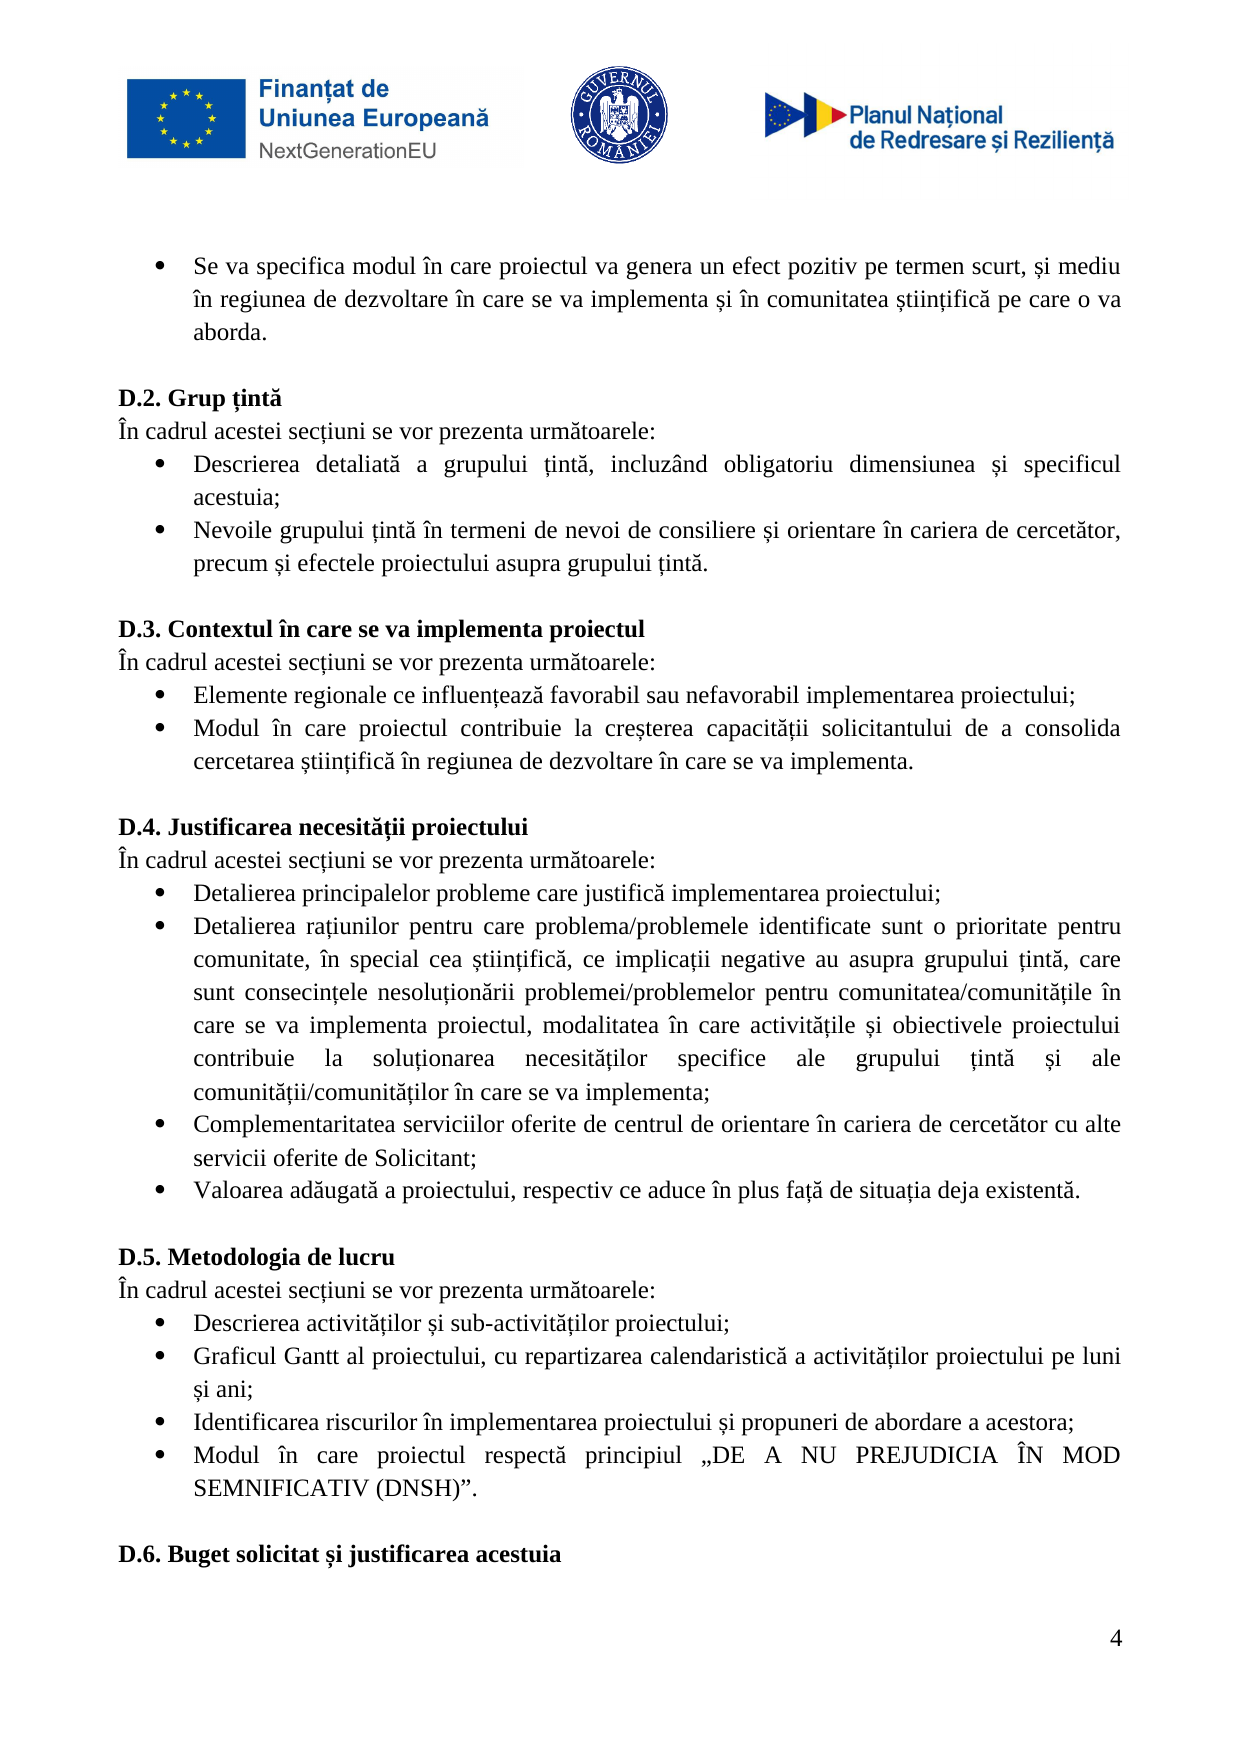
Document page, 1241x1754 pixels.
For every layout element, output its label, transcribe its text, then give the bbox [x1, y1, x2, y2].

text În cadrul acestei secțiuni se vor prezenta următoarele: [118, 1275, 1122, 1303]
text D.3. Contextul în care se va implementa proiectul [118, 614, 1122, 643]
picture [565, 61, 675, 165]
list Elemente regionale ce influențează favorabil sau nefavorabil implementarea proiectului; [156, 680, 1122, 709]
text D.4. Justificarea necesității proiectului [118, 812, 1122, 841]
text D.6. Buget solicitat și justificarea acestuia [118, 1539, 1122, 1568]
list Modul în care proiectul respectă principiul „DE A NU PREJUDICIA ÎN MOD SEMNIFICATIV (DNSH)”. [156, 1440, 1122, 1502]
picture [750, 43, 1129, 200]
text În cadrul acestei secțiuni se vor prezenta următoarele: [118, 845, 1122, 874]
text D.2. Grup țintă [118, 383, 1122, 412]
list Modul în care proiectul contribuie la creșterea capacității solicitantului de a consolida cercetarea științifică în regiunea de dezvoltare în care se va implementa. [156, 713, 1122, 775]
text În cadrul acestei secțiuni se vor prezenta următoarele: [118, 416, 1122, 445]
list Se va specifica modul în care proiectul va genera un efect pozitiv pe termen scurt, și mediu în regiunea de dezvoltare în care se va implementa și în comunitatea științifică pe care o va aborda. [156, 251, 1122, 346]
list Identificarea riscurilor în implementarea proiectului și propuneri de abordare a acestora; [156, 1407, 1122, 1436]
list Descrierea activităților și sub-activităților proiectului; [156, 1308, 1122, 1336]
list Descrierea detaliată a grupului țintă, incluzând obligatoriu dimensiunea și specificul acestuia; [156, 449, 1122, 511]
list Detalierea rațiunilor pentru care problema/problemele identificate sunt o prioritate pentru comunitate, în special cea științifică, ce implicații negative au asupra grupului țintă, care sunt consecințele nesoluționării problemei/problemelor pentru comunitatea/comunitățile în care se va implementa proiectul, modalitatea în care activitățile și obiectivele proiectului contribuie la soluționarea necesităților specifice ale grupului țintă și ale comunității/comunităților în care se va implementa; [156, 911, 1122, 1105]
picture [118, 66, 524, 168]
list Valoarea adăugată a proiectului, respectiv ce aduce în plus față de situația deja existentă. [156, 1176, 1122, 1204]
text D.5. Metodologia de lucru [118, 1242, 1122, 1270]
list Complementaritatea serviciilor oferite de centrul de orientare în cariera de cercetător cu alte servicii oferite de Solicitant; [156, 1109, 1122, 1171]
list Detalierea principalelor probleme care justifică implementarea proiectului; [156, 878, 1122, 907]
text În cadrul acestei secțiuni se vor prezenta următoarele: [118, 647, 1122, 676]
list Nevoile grupului țintă în termeni de nevoi de consiliere și orientare în cariera de cercetător, precum și efectele proiectului asupra grupului țintă. [156, 515, 1122, 577]
list Graficul Gantt al proiectului, cu repartizarea calendaristică a activităților proiectului pe luni și ani; [156, 1341, 1122, 1402]
